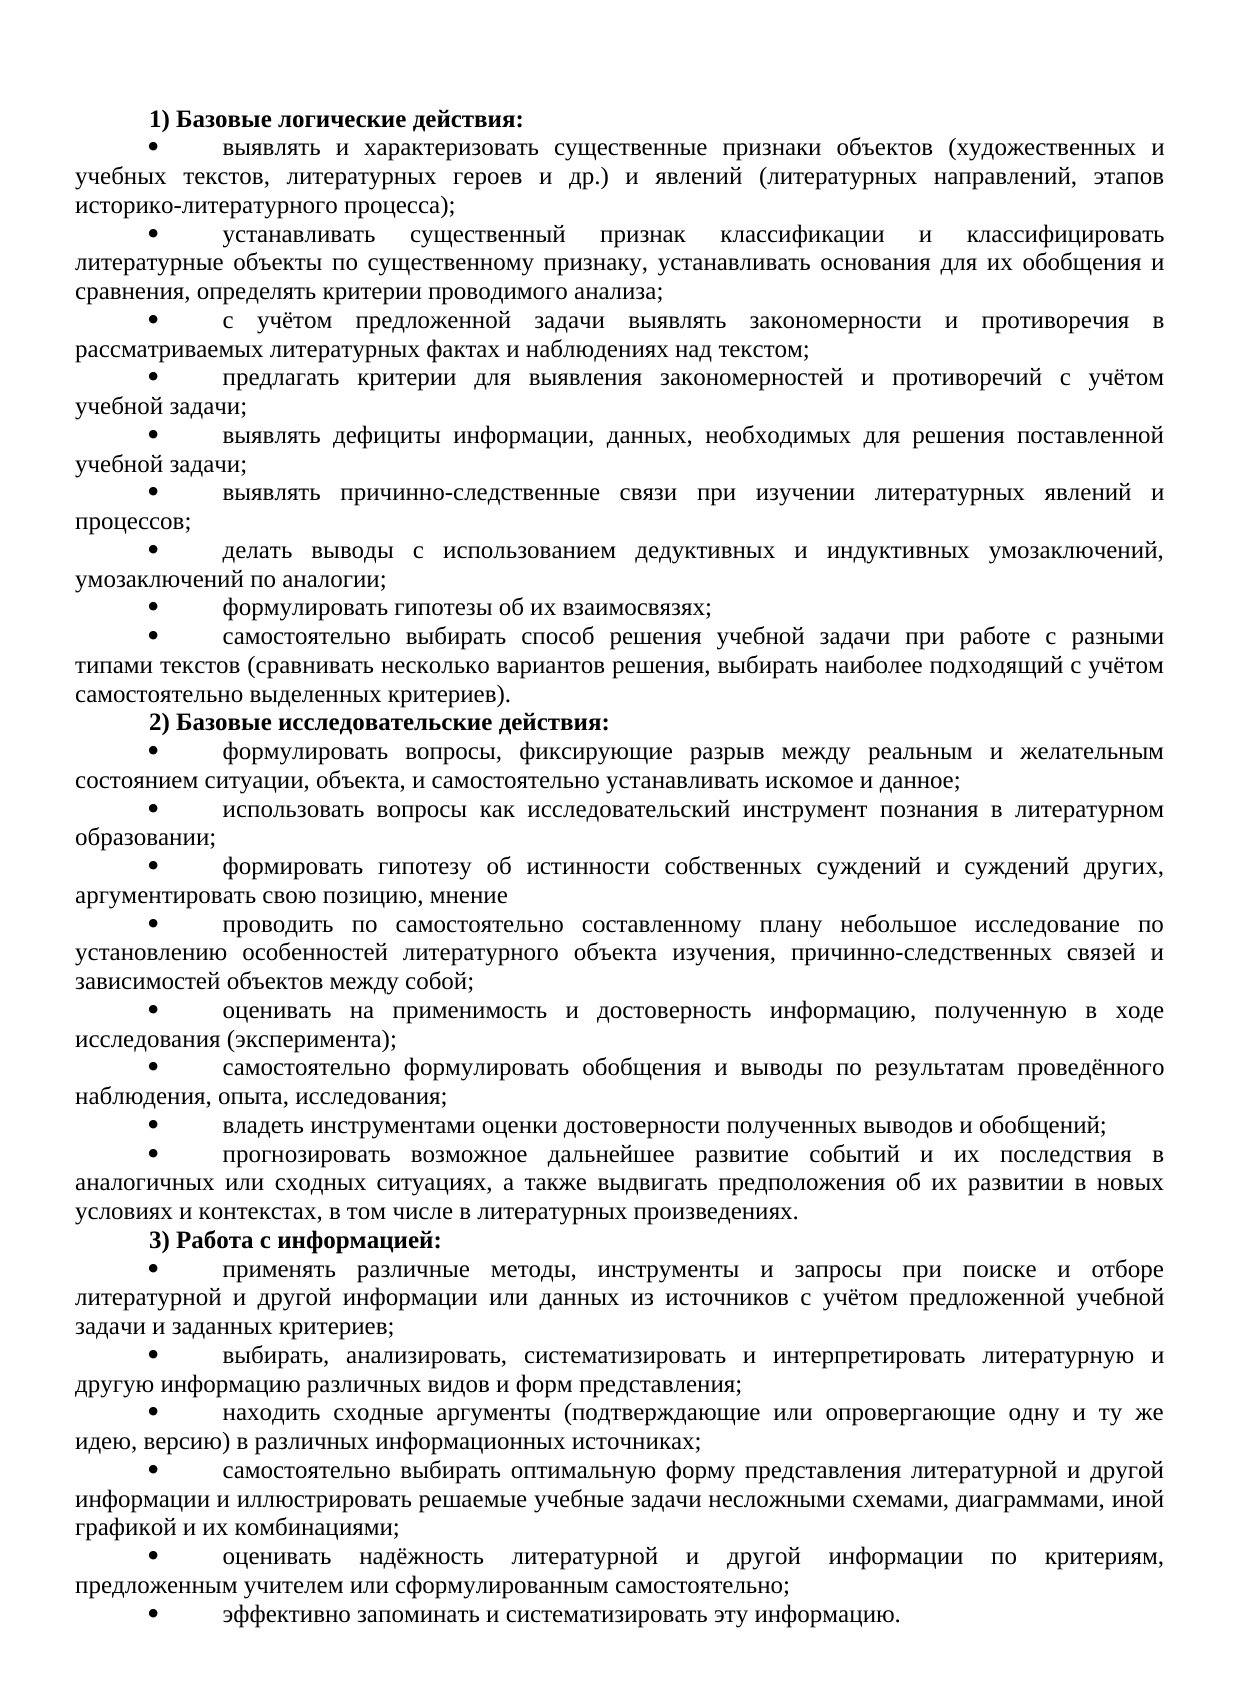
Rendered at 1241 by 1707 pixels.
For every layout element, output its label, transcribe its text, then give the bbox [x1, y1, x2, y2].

list владеть инструментами оценки достоверности полученных выводов и обобщений; [75, 1110, 1165, 1139]
text 1) Базовые логические действия: [75, 104, 1165, 132]
list формировать гипотезу об истинности собственных суждений и суждений других, аргументировать свою позицию, мнение [75, 851, 1165, 909]
list прогнозировать возможное дальнейшее развитие событий и их последствия в аналогичных или сходных ситуациях, а также выдвигать предположения об их развитии в новых условиях и контекстах, в том числе в литературных произведениях. [75, 1139, 1165, 1225]
list самостоятельно выбирать оптимальную форму представления литературной и другой информации и иллюстрировать решаемые учебные задачи несложными схемами, диаграммами, иной графикой и их комбинациями; [75, 1455, 1165, 1541]
list самостоятельно формулировать обобщения и выводы по результатам проведённого наблюдения, опыта, исследования; [75, 1052, 1165, 1110]
list выявлять дефициты информации, данных, необходимых для решения поставленной учебной задачи; [75, 420, 1165, 477]
list формулировать вопросы, фиксирующие разрыв между реальным и желательным состоянием ситуации, объекта, и самостоятельно устанавливать искомое и данное; [75, 736, 1165, 794]
list предлагать критерии для выявления закономерностей и противоречий с учётом учебной задачи; [75, 362, 1165, 420]
list проводить по самостоятельно составленному плану небольшое исследование по установлению особенностей литературного объекта изучения, причинно-следственных связей и зависимостей объектов между собой; [75, 909, 1165, 995]
list выбирать, анализировать, систематизировать и интерпретировать литературную и другую информацию различных видов и форм представления; [75, 1340, 1165, 1397]
list с учётом предложенной задачи выявлять закономерности и противоречия в рассматриваемых литературных фактах и наблюдениях над текстом; [75, 305, 1165, 362]
list выявлять и характеризовать существенные признаки объектов (художественных и учебных текстов, литературных героев и др.) и явлений (литературных направлений, этапов историко-литературного процесса); [75, 132, 1165, 219]
list выявлять причинно-следственные связи при изучении литературных явлений и процессов; [75, 477, 1165, 535]
list оценивать на применимость и достоверность информацию, полученную в ходе исследования (эксперимента); [75, 995, 1165, 1052]
list применять различные методы, инструменты и запросы при поиске и отборе литературной и другой информации или данных из источников с учётом предложенной учебной задачи и заданных критериев; [75, 1254, 1165, 1340]
list использовать вопросы как исследовательский инструмент познания в литературном образовании; [75, 794, 1165, 851]
list находить сходные аргументы (подтверждающие или опровергающие одну и ту же идею, версию) в различных информационных источниках; [75, 1397, 1165, 1455]
list оценивать надёжность литературной и другой информации по критериям, предложенным учителем или сформулированным самостоятельно; [75, 1541, 1165, 1599]
text 2) Базовые исследовательские действия: [75, 707, 1165, 736]
list эффективно запоминать и систематизировать эту информацию. [75, 1599, 1165, 1627]
text 3) Работа с информацией: [75, 1225, 1165, 1254]
list устанавливать существенный признак классификации и классифицировать литературные объекты по существенному признаку, устанавливать основания для их обобщения и сравнения, определять критерии проводимого анализа; [75, 219, 1165, 305]
list делать выводы с использованием дедуктивных и индуктивных умозаключений, умозаключений по аналогии; [75, 535, 1165, 592]
list формулировать гипотезы об их взаимосвязях; [75, 592, 1165, 621]
list самостоятельно выбирать способ решения учебной задачи при работе с разными типами текстов (сравнивать несколько вариантов решения, выбирать наиболее подходящий с учётом самостоятельно выделенных критериев). [75, 621, 1165, 707]
